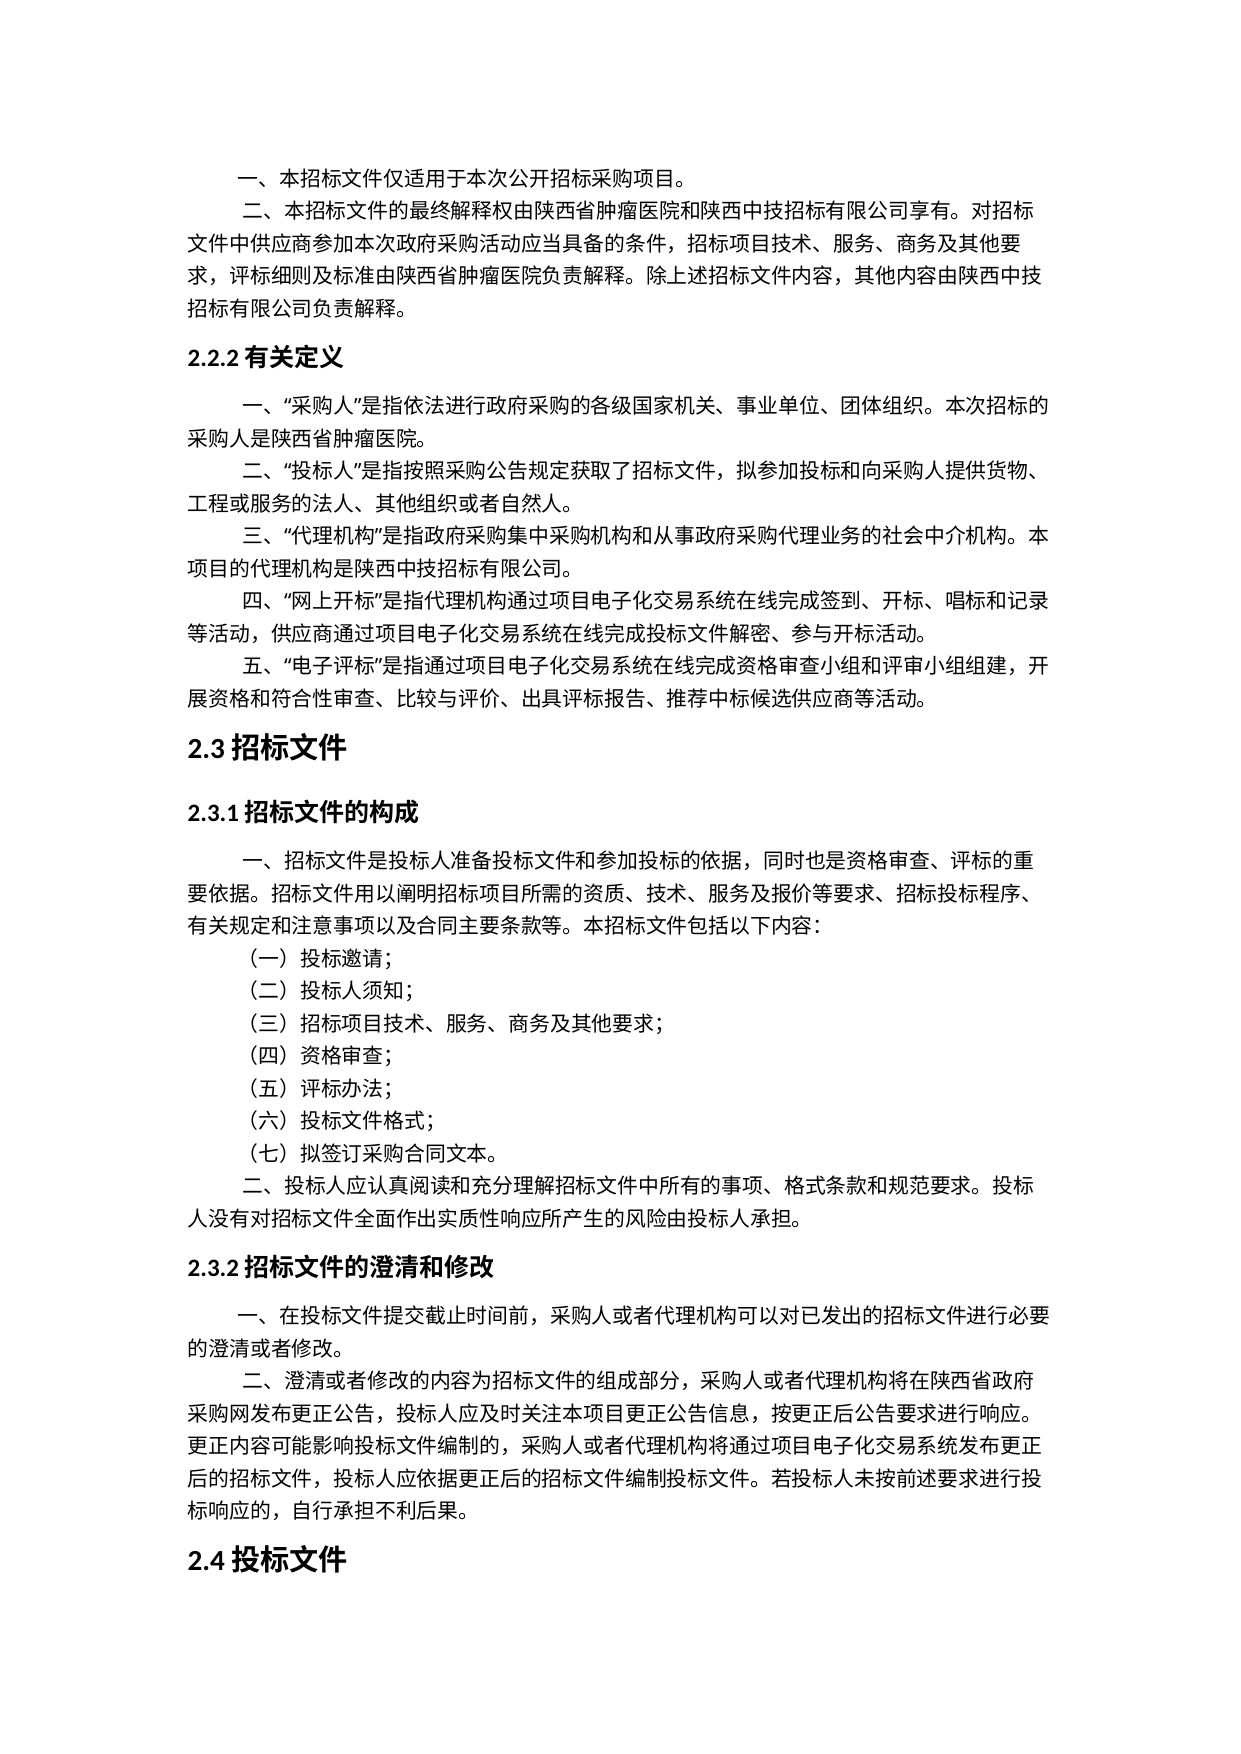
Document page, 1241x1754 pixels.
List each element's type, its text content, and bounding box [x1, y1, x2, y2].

text 三、“代理机构”是指政府采购集中采购机构和从事政府采购代理业务的社会中介机构。本项目的代理机构是陕西中技招标有限公司。 [187, 519, 1053, 584]
text 一、本招标文件仅适用于本次公开招标采购项目。 [187, 162, 1053, 194]
text 一、“采购人”是指依法进行政府采购的各级国家机关、事业单位、团体组织。本次招标的采购人是陕西省肿瘤医院。 [187, 389, 1053, 454]
text 四、“网上开标”是指代理机构通过项目电子化交易系统在线完成签到、开标、唱标和记录等活动，供应商通过项目电子化交易系统在线完成投标文件解密、参与开标活动。 [187, 584, 1053, 649]
text 2.2.2有关定义 [187, 324, 1053, 389]
text 二、澄清或者修改的内容为招标文件的组成部分，采购人或者代理机构将在陕西省政府采购网发布更正公告，投标人应及时关注本项目更正公告信息，按更正后公告要求进行响应。更正内容可能影响投标文件编制的，采购人或者代理机构将通过项目电子化交易系统发布更正后的招标文件，投标人应依据更正后的招标文件编制投标文件。若投标人未按前述要求进行投标响应的，自行承担不利后果。 [187, 1364, 1053, 1527]
text 一、招标文件是投标人准备投标文件和参加投标的依据，同时也是资格审查、评标的重要依据。招标文件用以阐明招标项目所需的资质、技术、服务及报价等要求、招标投标程序、有关规定和注意事项以及合同主要条款等。本招标文件包括以下内容： [187, 844, 1053, 942]
text 2.3.1招标文件的构成 [187, 779, 1053, 844]
text 二、本招标文件的最终解释权由陕西省肿瘤医院和陕西中技招标有限公司享有。对招标文件中供应商参加本次政府采购活动应当具备的条件，招标项目技术、服务、商务及其他要求，评标细则及标准由陕西省肿瘤医院负责解释。除上述招标文件内容，其他内容由陕西中技招标有限公司负责解释。 [187, 194, 1053, 324]
text 五、“电子评标”是指通过项目电子化交易系统在线完成资格审查小组和评审小组组建，开展资格和符合性审查、比较与评价、出具评标报告、推荐中标候选供应商等活动。 [187, 649, 1053, 714]
text 二、投标人应认真阅读和充分理解招标文件中所有的事项、格式条款和规范要求。投标人没有对招标文件全面作出实质性响应所产生的风险由投标人承担。 [187, 1169, 1053, 1234]
text 一、在投标文件提交截止时间前，采购人或者代理机构可以对已发出的招标文件进行必要的澄清或者修改。 [187, 1299, 1053, 1364]
text 2.3招标文件 [187, 714, 1053, 779]
text 2.3.2招标文件的澄清和修改 [187, 1234, 1053, 1299]
text （三）招标项目技术、服务、商务及其他要求； [187, 1007, 1053, 1039]
text （二）投标人须知； [187, 974, 1053, 1007]
text （六）投标文件格式； [187, 1104, 1053, 1137]
text （一）投标邀请； [187, 942, 1053, 974]
text 二、“投标人”是指按照采购公告规定获取了招标文件，拟参加投标和向采购人提供货物、工程或服务的法人、其他组织或者自然人。 [187, 454, 1053, 519]
text （五）评标办法； [187, 1072, 1053, 1104]
text （四）资格审查； [187, 1039, 1053, 1072]
text （七）拟签订采购合同文本。 [187, 1137, 1053, 1169]
text 2.4投标文件 [187, 1527, 1053, 1592]
